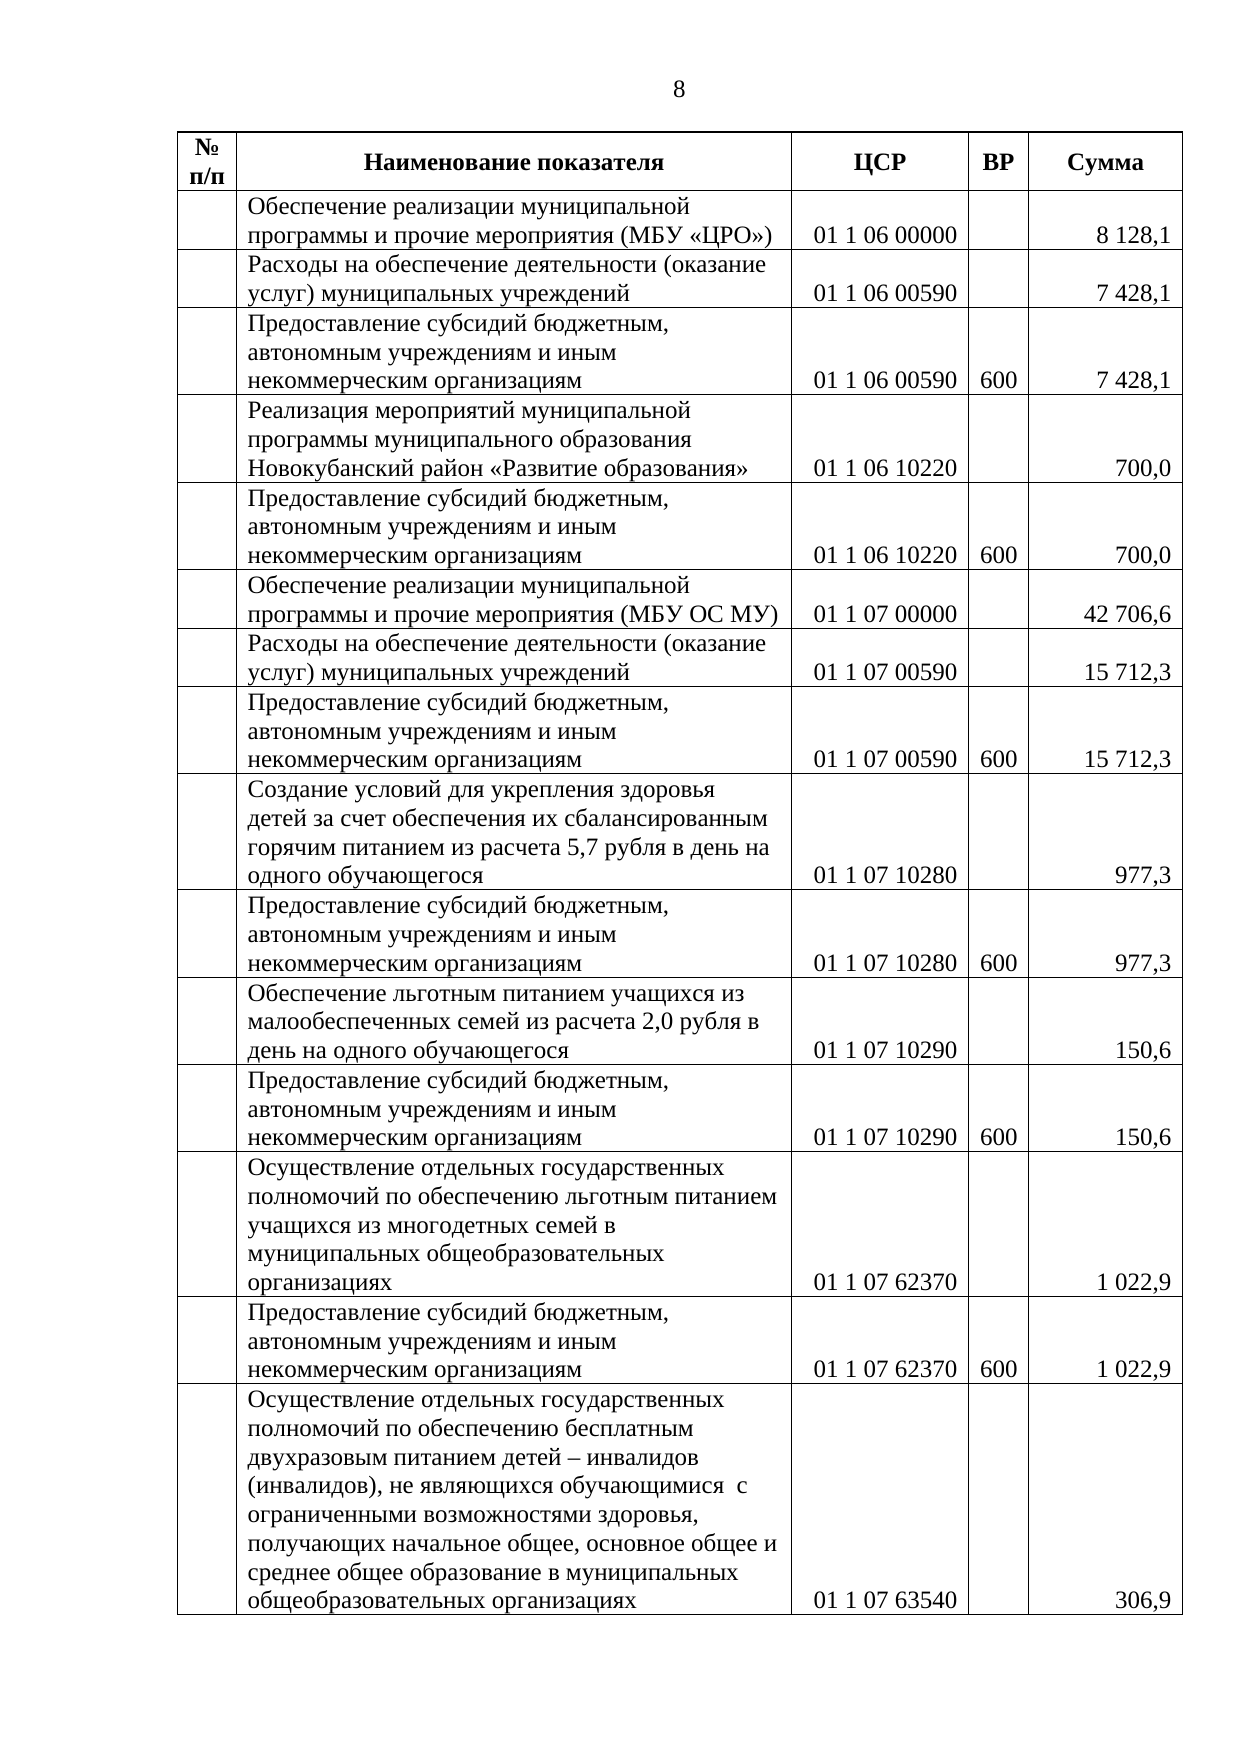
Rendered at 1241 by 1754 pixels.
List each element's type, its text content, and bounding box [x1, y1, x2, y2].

table_cell Обеспечение реализации муниципальной программы и прочие мероприятия (МБУ ОС МУ) [237, 570, 791, 627]
table_cell 8 128,1 [1029, 191, 1182, 248]
table_cell [178, 687, 236, 773]
table_cell [178, 1152, 236, 1296]
table_header № п/п [178, 133, 236, 190]
table_cell 600 [969, 483, 1028, 569]
table_cell Обеспечение льготным питанием учащихся из малообеспеченных семей из расчета 2,0 рубля в день на одного обучающегося [237, 978, 791, 1064]
table_cell 600 [969, 1297, 1028, 1383]
table_cell [178, 570, 236, 627]
table_cell 306,9 [1029, 1384, 1182, 1614]
table_cell [178, 1384, 236, 1614]
table_cell 01 1 06 00590 [792, 250, 968, 307]
table_cell [178, 1065, 236, 1151]
table_cell Осуществление отдельных государственных полномочий по обеспечению льготным питанием учащихся из многодетных семей в муниципальных общеобразовательных организациях [237, 1152, 791, 1296]
table_cell 1 022,9 [1029, 1297, 1182, 1383]
table_cell Создание условий для укрепления здоровья детей за счет обеспечения их сбалансированным горячим питанием из расчета 5,7 рубля в день на одного обучающегося [237, 774, 791, 889]
table_cell [178, 774, 236, 889]
table_cell 700,0 [1029, 395, 1182, 482]
table_header Наименование показателя [237, 133, 791, 190]
table_cell [178, 395, 236, 482]
table_cell [969, 1152, 1028, 1296]
table_cell [969, 191, 1028, 248]
table_cell 01 1 07 10290 [792, 1065, 968, 1151]
table_cell 1 022,9 [1029, 1152, 1182, 1296]
table_cell 15 712,3 [1029, 629, 1182, 686]
table_cell 600 [969, 308, 1028, 394]
table_cell 01 1 07 10280 [792, 774, 968, 889]
table_cell 01 1 07 62370 [792, 1297, 968, 1383]
table_header Сумма [1029, 133, 1182, 190]
table_cell Осуществление отдельных государственных полномочий по обеспечению бесплатным двухразовым питанием детей – инвалидов (инвалидов), не являющихся обучающимися с ограниченными возможностями здоровья, получающих начальное общее, основное общее и среднее общее образование в муниципальных общеобразовательных организациях [237, 1384, 791, 1614]
table_cell [178, 191, 236, 248]
table_cell Расходы на обеспечение деятельности (оказание услуг) муниципальных учреждений [237, 629, 791, 686]
table_cell 01 1 06 00000 [792, 191, 968, 248]
table_cell [969, 570, 1028, 627]
table_cell 977,3 [1029, 890, 1182, 977]
table_cell 15 712,3 [1029, 687, 1182, 773]
table_cell [178, 308, 236, 394]
table_cell Предоставление субсидий бюджетным, автономным учреждениям и иным некоммерческим организациям [237, 687, 791, 773]
table_cell 01 1 06 10220 [792, 395, 968, 482]
table_cell Предоставление субсидий бюджетным, автономным учреждениям и иным некоммерческим организациям [237, 308, 791, 394]
table_cell 7 428,1 [1029, 308, 1182, 394]
table_cell 700,0 [1029, 483, 1182, 569]
table_cell 01 1 07 62370 [792, 1152, 968, 1296]
table_cell [178, 629, 236, 686]
table_cell [178, 978, 236, 1064]
table_cell 600 [969, 1065, 1028, 1151]
table_cell Предоставление субсидий бюджетным, автономным учреждениям и иным некоммерческим организациям [237, 1065, 791, 1151]
table_cell [969, 774, 1028, 889]
table_cell Предоставление субсидий бюджетным, автономным учреждениям и иным некоммерческим организациям [237, 483, 791, 569]
table_cell [178, 250, 236, 307]
table_header ЦСР [792, 133, 968, 190]
table_cell 01 1 07 00590 [792, 629, 968, 686]
table_cell [178, 1297, 236, 1383]
table_cell 42 706,6 [1029, 570, 1182, 627]
table_cell 01 1 06 00590 [792, 308, 968, 394]
table_cell 150,6 [1029, 1065, 1182, 1151]
table_cell 150,6 [1029, 978, 1182, 1064]
table_cell Реализация мероприятий муниципальной программы муниципального образования Новокубанский район «Развитие образования» [237, 395, 791, 482]
table_cell 01 1 07 00000 [792, 570, 968, 627]
table_cell 01 1 07 63540 [792, 1384, 968, 1614]
table_cell [969, 395, 1028, 482]
table_cell Предоставление субсидий бюджетным, автономным учреждениям и иным некоммерческим организациям [237, 890, 791, 977]
table_cell [178, 483, 236, 569]
table_cell 600 [969, 890, 1028, 977]
table_cell 01 1 07 00590 [792, 687, 968, 773]
table_cell 01 1 07 10280 [792, 890, 968, 977]
table_cell Предоставление субсидий бюджетным, автономным учреждениям и иным некоммерческим организациям [237, 1297, 791, 1383]
table_cell 600 [969, 687, 1028, 773]
table_cell Расходы на обеспечение деятельности (оказание услуг) муниципальных учреждений [237, 250, 791, 307]
table_cell [969, 978, 1028, 1064]
table_cell 01 1 07 10290 [792, 978, 968, 1064]
table_header ВР [969, 133, 1028, 190]
table_cell [969, 250, 1028, 307]
table_cell [178, 890, 236, 977]
table_cell 7 428,1 [1029, 250, 1182, 307]
table_cell [969, 1384, 1028, 1614]
table_cell 01 1 06 10220 [792, 483, 968, 569]
table_cell [969, 629, 1028, 686]
table_cell 977,3 [1029, 774, 1182, 889]
table_cell Обеспечение реализации муниципальной программы и прочие мероприятия (МБУ «ЦРО») [237, 191, 791, 248]
